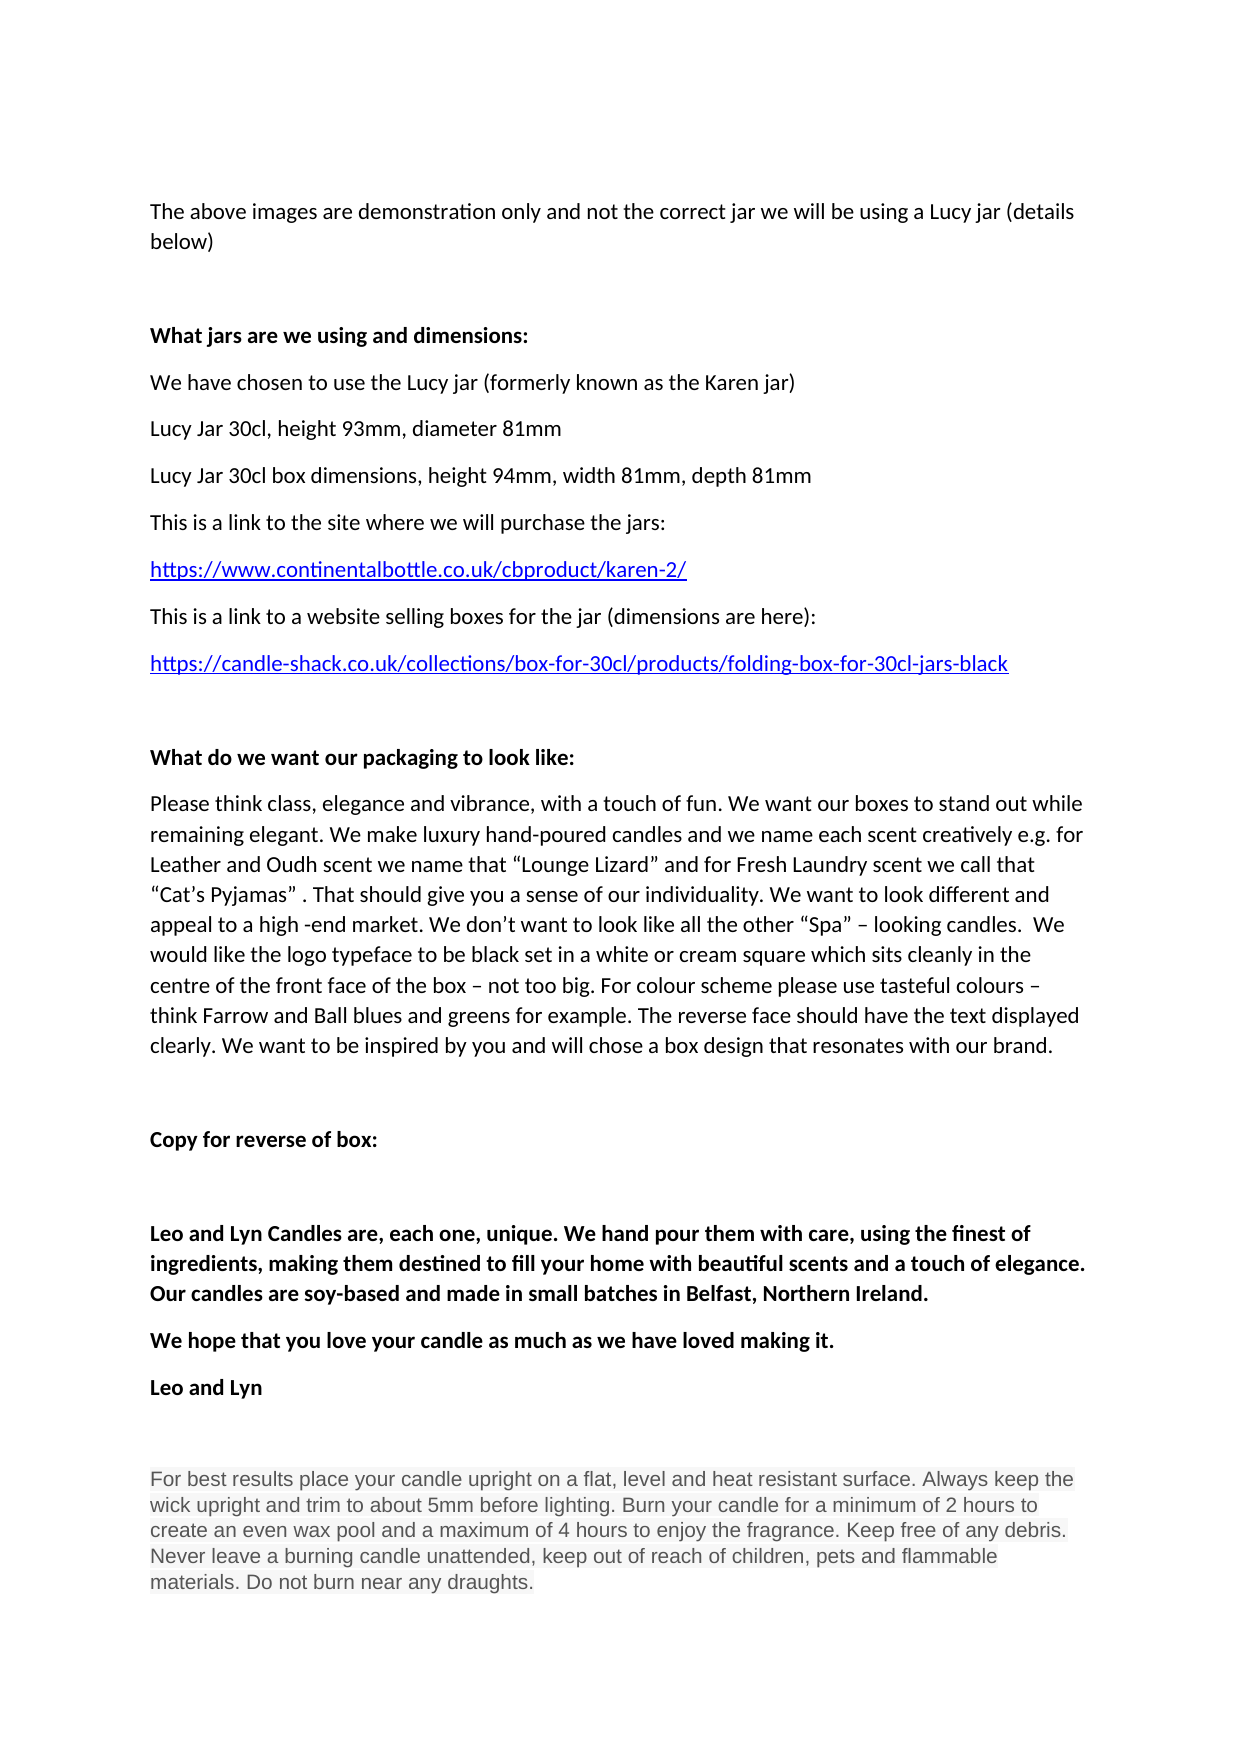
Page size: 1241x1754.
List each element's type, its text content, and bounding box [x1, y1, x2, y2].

text https://www.continentalbottle.co.uk/cbproduct/karen-2/ [150, 555, 1090, 583]
text Lucy Jar 30cl box dimensions, height 94mm, width 81mm, depth 81mm [150, 461, 1090, 489]
text Lucy Jar 30cl, height 93mm, diameter 81mm [150, 414, 1090, 443]
text We have chosen to use the Lucy jar (formerly known as the Karen jar) [150, 368, 1090, 396]
text For best results place your candle upright on a flat, level and heat resistant surface. Always keep the wick upright and trim to about 5mm before lighting. Burn your candle for a minimum of 2 hours to create an even wax pool and a maximum of 4 hours to enjoy the fragrance. Keep free of any debris. Never leave a burning candle unattended, keep out of reach of children, pets and flammable materials. Do not burn near any draughts. [150, 1467, 1090, 1594]
text This is a link to a website selling boxes for the jar (dimensions are here): [150, 602, 1090, 630]
text Leo and Lyn Candles are, each one, unique. We hand pour them with care, using the finest of ingredients, making them destined to fill your home with beautiful scents and a touch of elegance. Our candles are soy-based and made in small batches in Belfast, Northern Ireland. [150, 1219, 1090, 1307]
text Please think class, elegance and vibrance, with a touch of fun. We want our boxes to stand out while remaining elegant. We make luxury hand-poured candles and we name each scent creatively e.g. for Leather and Oudh scent we name that “Lounge Lizard” and for Fresh Laundry scent we call that “Cat’s Pyjamas” . That should give you a sense of our individuality. We want to look different and appeal to a high -end market. We don’t want to look like all the other “Spa” – looking candles. We would like the logo typeface to be black set in a white or cream square which sits cleanly in the centre of the front face of the box – not too big. For colour scheme please use tasteful colours – think Farrow and Ball blues and greens for example. The reverse face should have the text displayed clearly. We want to be inspired by you and will chose a box design that resonates with our brand. [150, 789, 1090, 1059]
text The above images are demonstration only and not the correct jar we will be using a Lucy jar (details below) [150, 197, 1090, 255]
text What jars are we using and dimensions: [150, 321, 1090, 349]
text https://candle-shack.co.uk/collections/box-for-30cl/products/folding-box-for-30cl-jars-black [150, 649, 1090, 677]
text Leo and Lyn [150, 1373, 1090, 1401]
text This is a link to the site where we will purchase the jars: [150, 508, 1090, 536]
text What do we want our packaging to look like: [150, 743, 1090, 771]
text We hope that you love your candle as much as we have loved making it. [150, 1326, 1090, 1354]
text Copy for reverse of box: [150, 1125, 1090, 1153]
